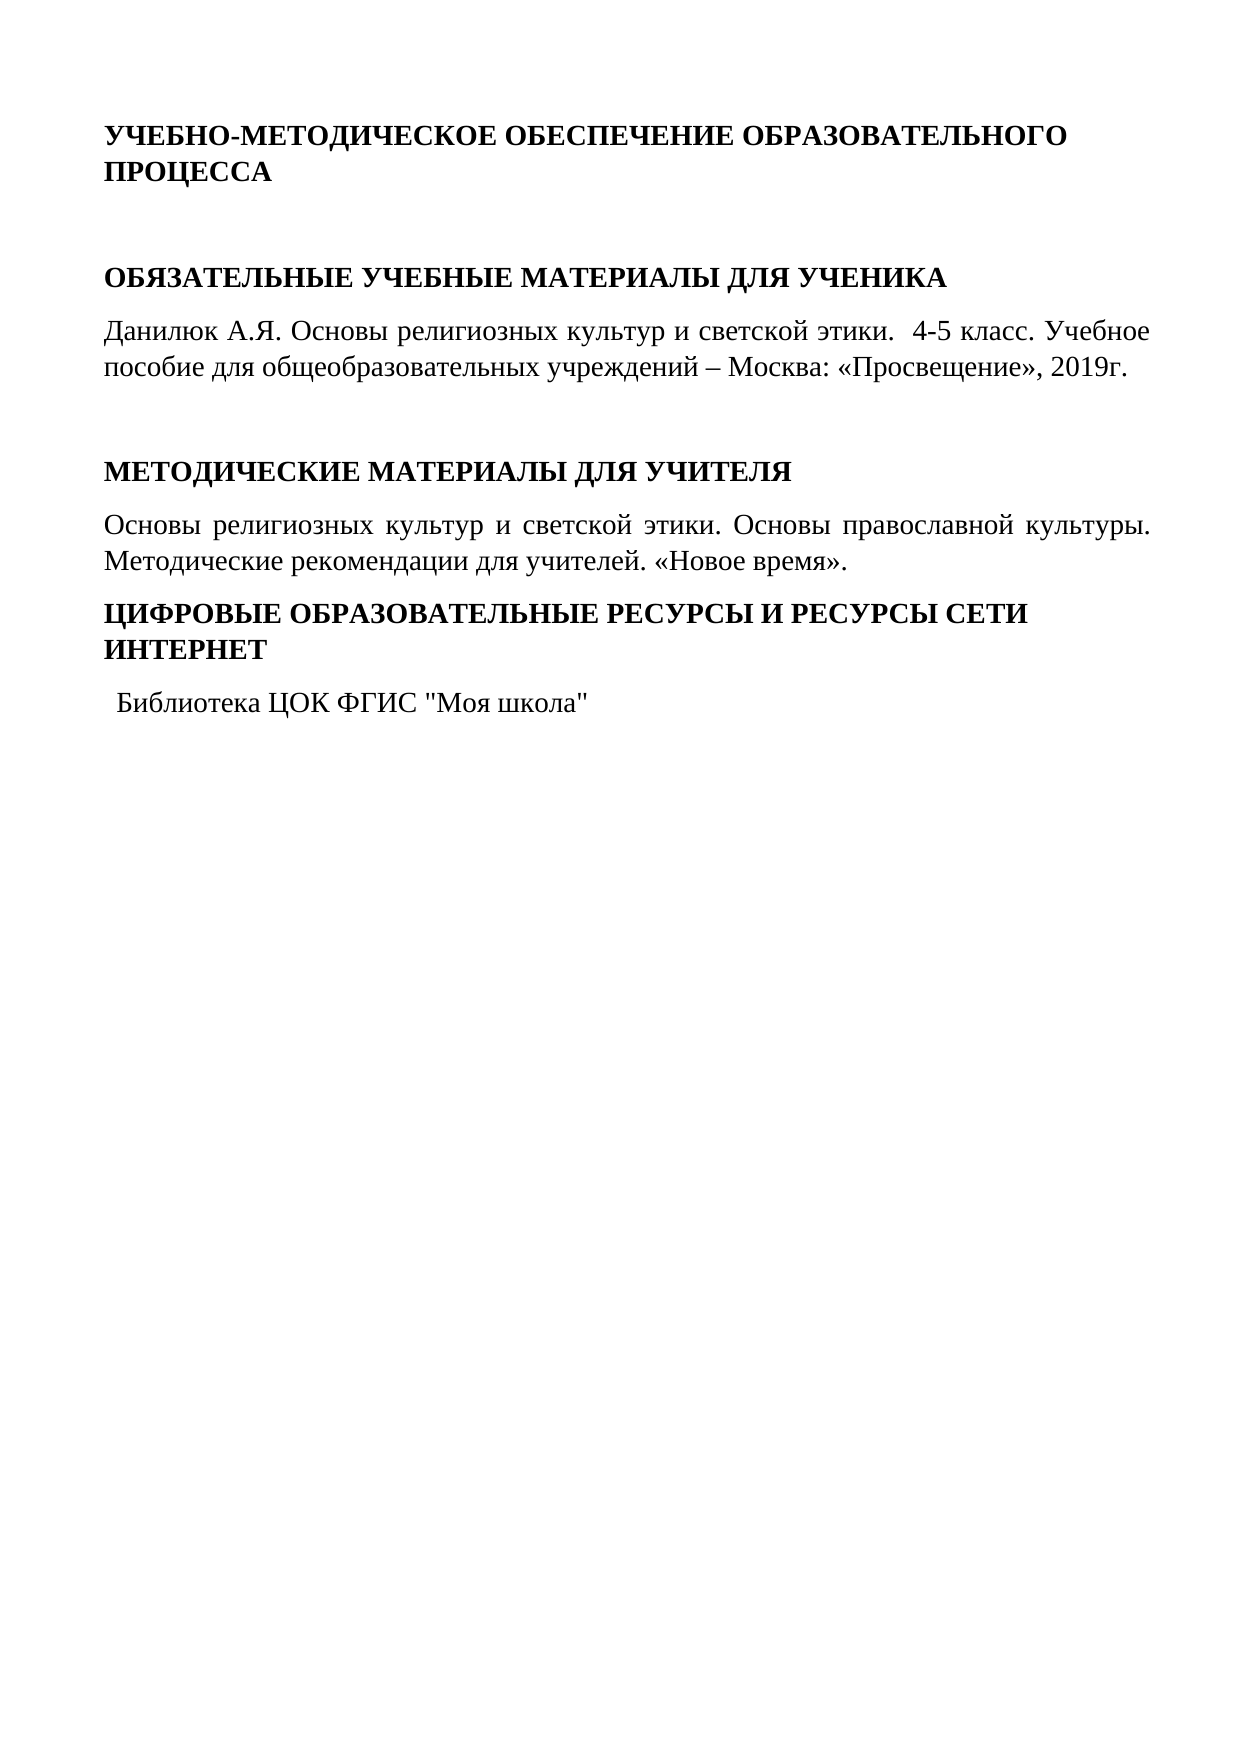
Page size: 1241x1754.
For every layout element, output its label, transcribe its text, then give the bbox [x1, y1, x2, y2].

text ЦИФРОВЫЕ ОБРАЗОВАТЕЛЬНЫЕ РЕСУРСЫ И РЕСУРСЫ СЕТИ ИНТЕРНЕТ [103, 596, 1152, 666]
text Данилюк А.Я. Основы религиозных культур и светской этики. 4-5 класс. Учебное пособие для общеобразовательных учреждений – Москва: «Просвещение», 2019г. [103, 313, 1152, 382]
text ‌Библиотека ЦОК ФГИС "Моя школа"‌​ [116, 685, 1152, 719]
text МЕТОДИЧЕСКИЕ МАТЕРИАЛЫ ДЛЯ УЧИТЕЛЯ [103, 454, 1152, 488]
text УЧЕБНО-МЕТОДИЧЕСКОЕ ОБЕСПЕЧЕНИЕ ОБРАЗОВАТЕЛЬНОГО ПРОЦЕССА [103, 118, 1152, 188]
text ОБЯЗАТЕЛЬНЫЕ УЧЕБНЫЕ МАТЕРИАЛЫ ДЛЯ УЧЕНИКА [103, 260, 1152, 293]
text Основы религиозных культур и светской этики. Основы православной культуры. Методические рекомендации для учителей. «Новое время». [103, 507, 1152, 577]
